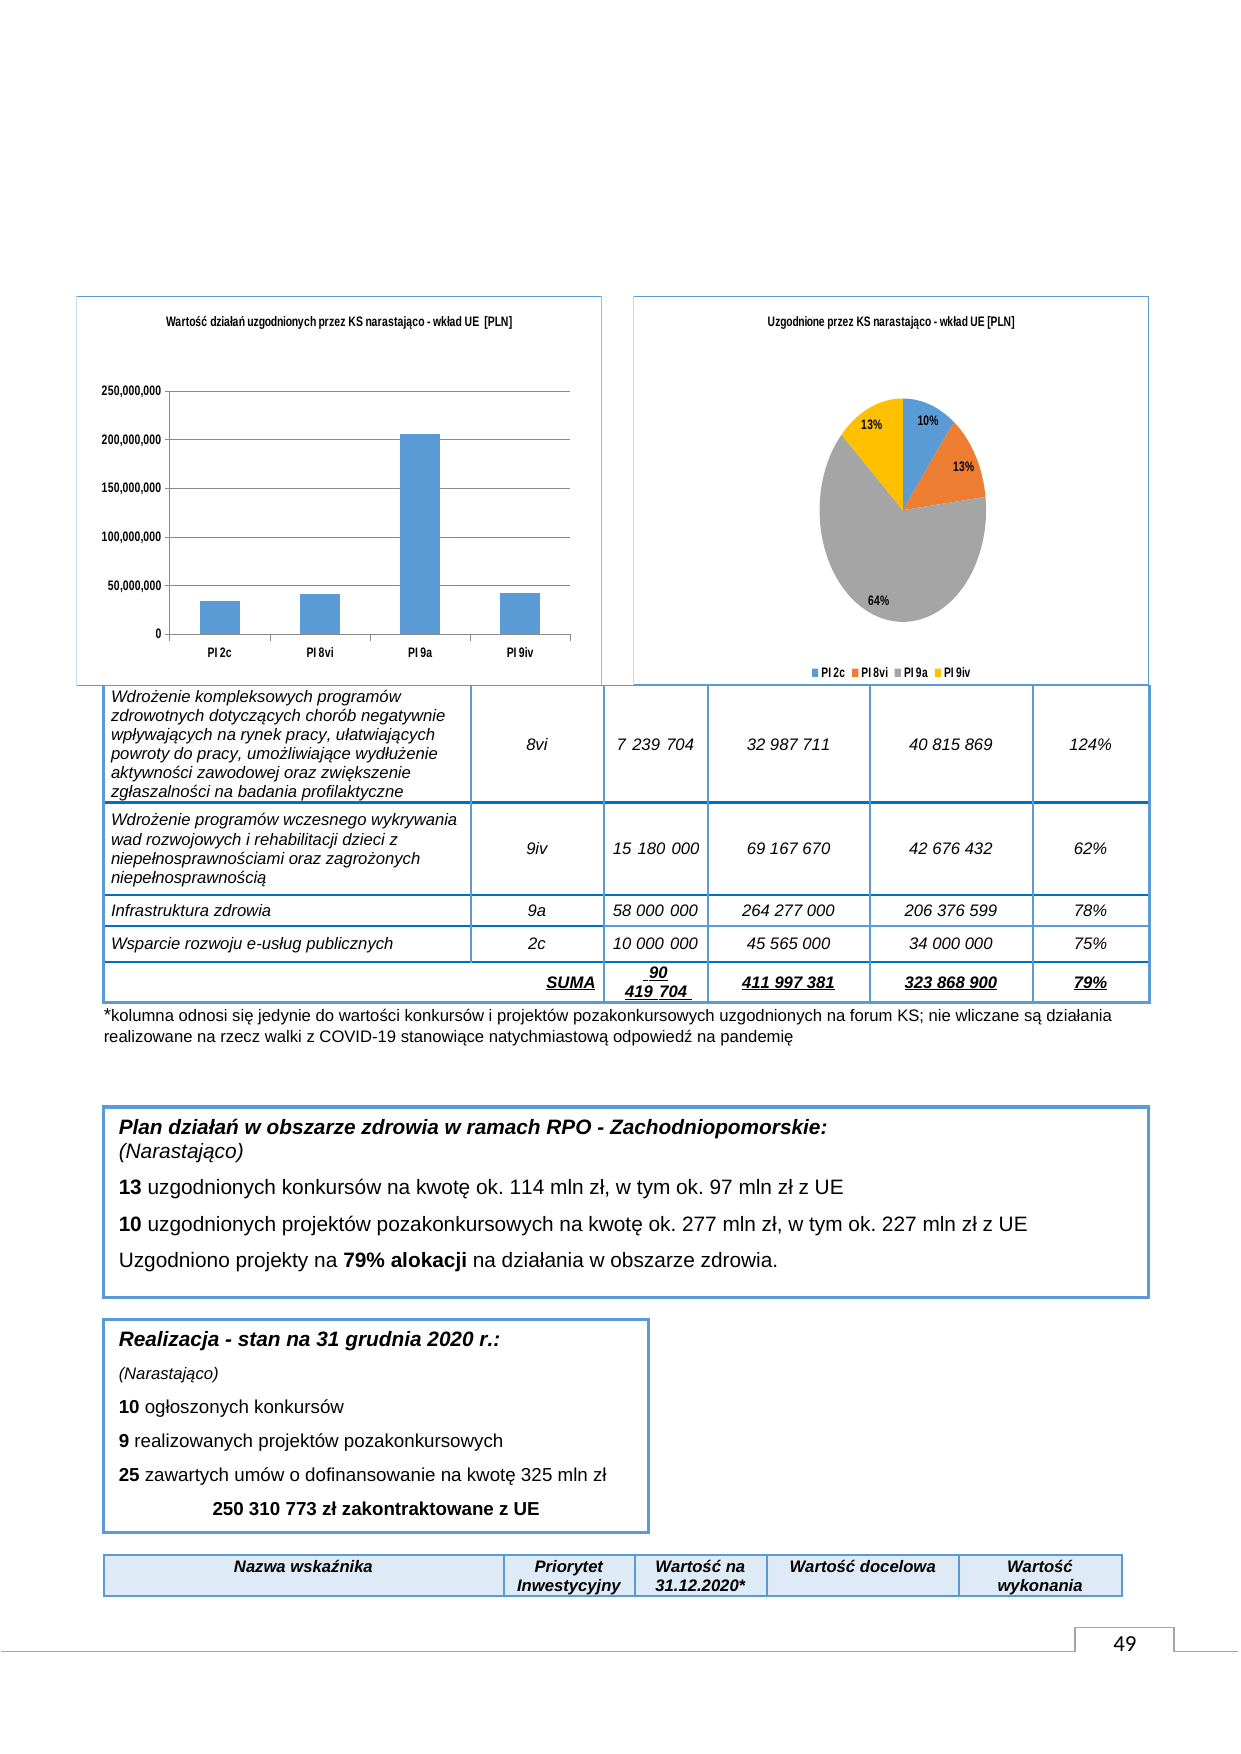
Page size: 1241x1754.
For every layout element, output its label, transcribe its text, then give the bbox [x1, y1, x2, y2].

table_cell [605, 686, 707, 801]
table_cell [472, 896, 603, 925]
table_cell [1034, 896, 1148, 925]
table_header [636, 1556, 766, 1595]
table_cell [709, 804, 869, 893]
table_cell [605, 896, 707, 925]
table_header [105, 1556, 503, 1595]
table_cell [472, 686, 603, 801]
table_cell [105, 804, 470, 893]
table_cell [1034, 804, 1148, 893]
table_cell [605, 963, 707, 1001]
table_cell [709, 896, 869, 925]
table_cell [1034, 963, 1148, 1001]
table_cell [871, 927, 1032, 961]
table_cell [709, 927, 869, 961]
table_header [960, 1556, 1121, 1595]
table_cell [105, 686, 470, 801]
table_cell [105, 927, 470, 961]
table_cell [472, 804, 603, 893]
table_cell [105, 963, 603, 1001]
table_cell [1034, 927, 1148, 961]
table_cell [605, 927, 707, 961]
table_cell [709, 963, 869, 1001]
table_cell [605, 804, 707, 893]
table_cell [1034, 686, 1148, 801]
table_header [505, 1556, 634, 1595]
text *kolumna odnosi się jedynie do wartości konkursów i projektów pozakonkursowych uzgodnionych na forum KS; nie wliczane są działania realizowane na rzecz walki z COVID-19 stanowiące natychmiastową odpowiedź na pandemię [103, 1004, 1181, 1046]
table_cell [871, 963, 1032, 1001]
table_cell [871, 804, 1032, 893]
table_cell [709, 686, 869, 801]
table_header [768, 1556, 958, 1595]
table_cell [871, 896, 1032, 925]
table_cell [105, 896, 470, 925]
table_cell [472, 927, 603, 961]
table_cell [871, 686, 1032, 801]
